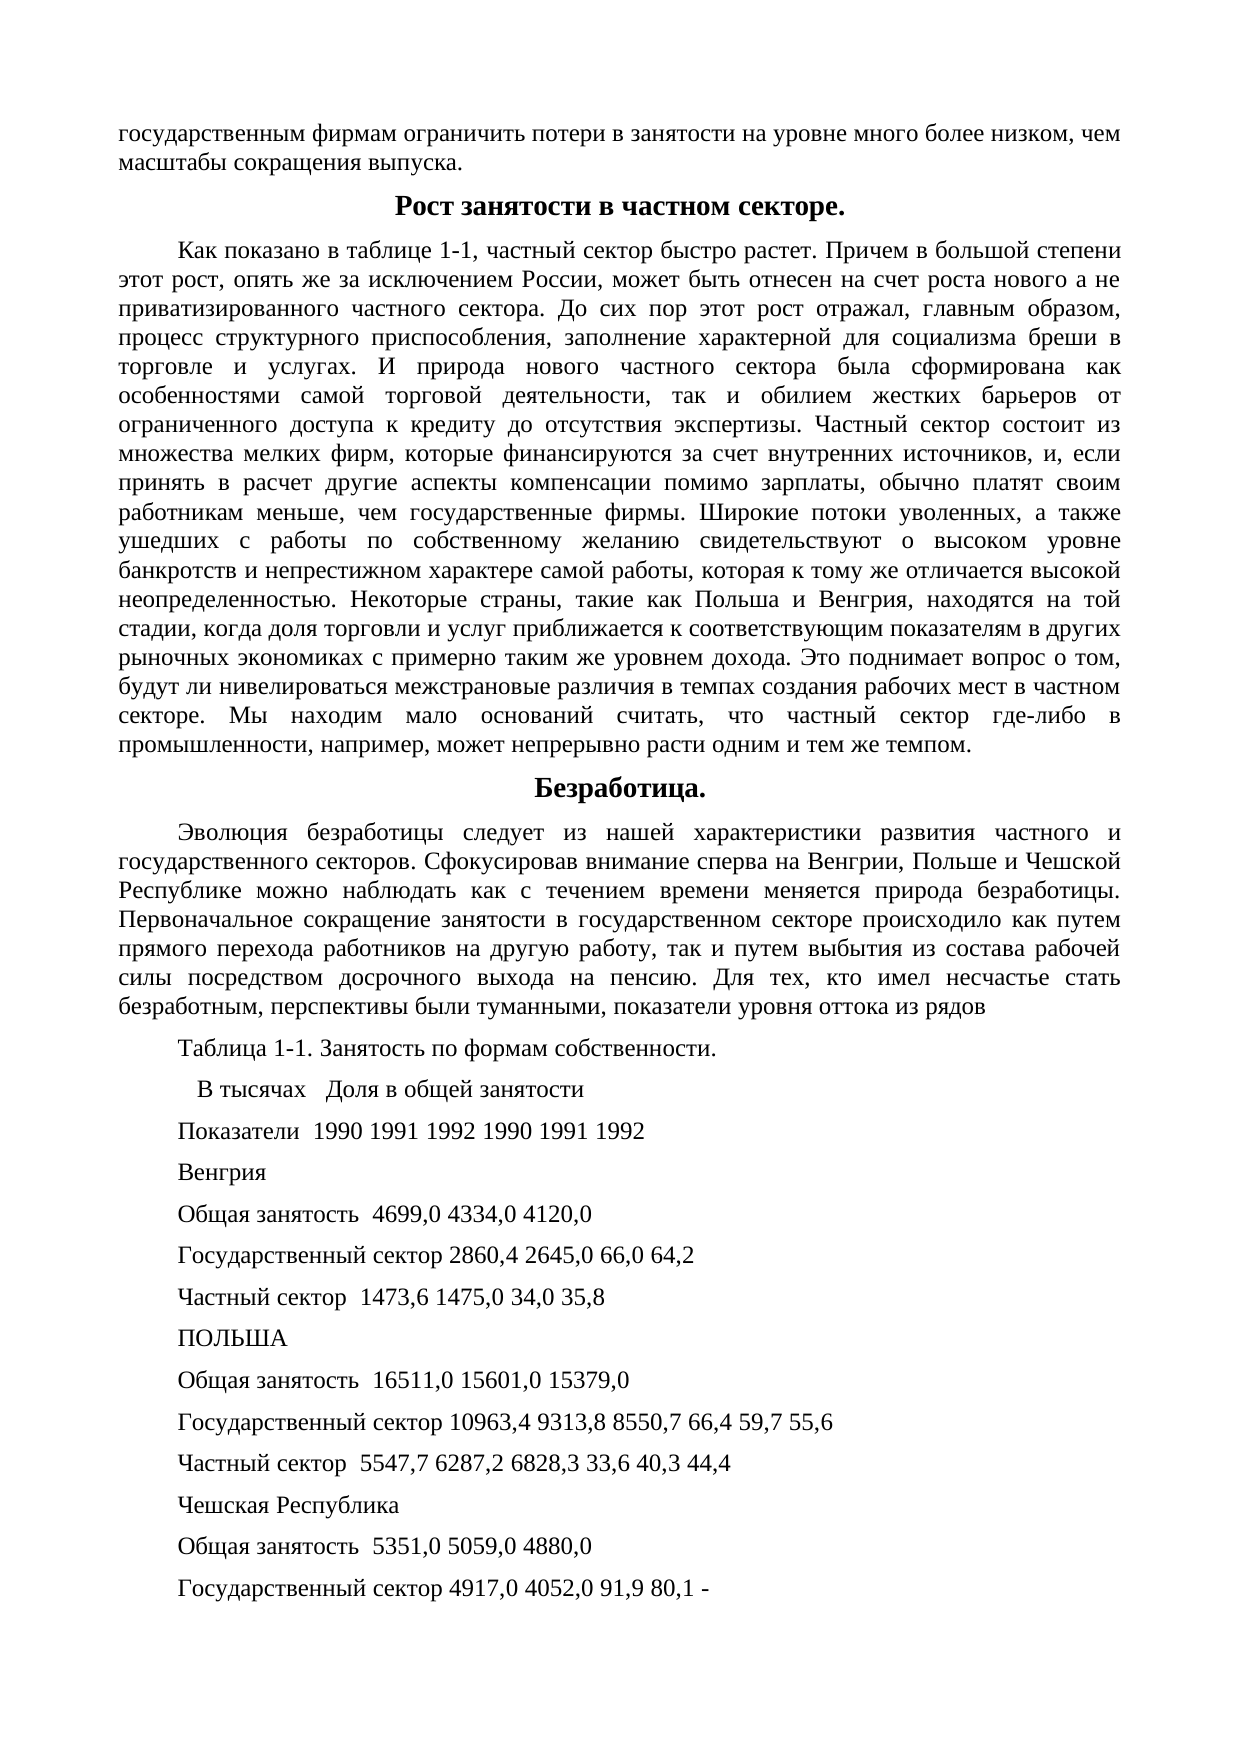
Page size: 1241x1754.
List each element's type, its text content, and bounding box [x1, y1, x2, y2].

text Частный сектор 5547,7 6287,2 6828,3 33,6 40,3 44,4 [118, 1448, 1122, 1477]
text Рост занятости в частном секторе. [118, 189, 1122, 222]
text Частный сектор 1473,6 1475,0 34,0 35,8 [118, 1282, 1122, 1311]
text Эволюция безработицы следует из нашей характеристики развития частного и государственного секторов. Сфокусировав внимание сперва на Венгрии, Польше и Чешской Республике можно наблюдать как с течением времени меняется природа безработицы. Первоначальное сокращение занятости в государственном секторе происходило как путем прямого перехода работников на другую работу, так и путем выбытия из состава рабочей силы посредством досрочного выхода на пенсию. Для тех, кто имел несчастье стать безработным, перспективы были туманными, показатели уровня оттока из рядов [118, 816, 1122, 1020]
text ПОЛЬША [118, 1323, 1122, 1352]
text Чешская Республика [118, 1489, 1122, 1519]
text В тысячах Доля в общей занятости [118, 1074, 1122, 1103]
text Общая занятость 16511,0 15601,0 15379,0 [118, 1365, 1122, 1394]
text Государственный сектор 2860,4 2645,0 66,0 64,2 [118, 1240, 1122, 1269]
text Венгрия [118, 1157, 1122, 1186]
text Общая занятость 5351,0 5059,0 4880,0 [118, 1531, 1122, 1560]
text Показатели 1990 1991 1992 1990 1991 1992 [118, 1116, 1122, 1144]
text Общая занятость 4699,0 4334,0 4120,0 [118, 1199, 1122, 1228]
text Государственный сектор 4917,0 4052,0 91,9 80,1 - [118, 1573, 1122, 1602]
text Таблица 1-1. Занятость по формам собственности. [118, 1032, 1122, 1061]
text Безработица. [118, 770, 1122, 804]
text Государственный сектор 10963,4 9313,8 8550,7 66,4 59,7 55,6 [118, 1406, 1122, 1436]
text Как показано в таблице 1-1, частный сектор быстро растет. Причем в большой степени этот рост, опять же за исключением России, может быть отнесен на счет роста нового а не приватизированного частного сектора. До сих пор этот рост отражал, главным образом, процесс структурного приспособления, заполнение характерной для социализма бреши в торговле и услугах. И природа нового частного сектора была сформирована как особенностями самой торговой деятельности, так и обилием жестких барьеров от ограниченного доступа к кредиту до отсутствия экспертизы. Частный сектор состоит из множества мелких фирм, которые финансируются за счет внутренних источников, и, если принять в расчет другие аспекты компенсации помимо зарплаты, обычно платят своим работникам меньше, чем государственные фирмы. Широкие потоки уволенных, а также ушедших с работы по собственному желанию свидетельствуют о высоком уровне банкротств и непрестижном характере самой работы, которая к тому же отличается высокой неопределенностью. Некоторые страны, такие как Польша и Венгрия, находятся на той стадии, когда доля торговли и услуг приближается к соответствующим показателям в других рыночных экономиках с примерно таким же уровнем дохода. Это поднимает вопрос о том, будут ли нивелироваться межстрановые различия в темпах создания рабочих мест в частном секторе. Мы находим мало оснований считать, что частный сектор где-либо в промышленности, например, может непрерывно расти одним и тем же темпом. [118, 235, 1122, 758]
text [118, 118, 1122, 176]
